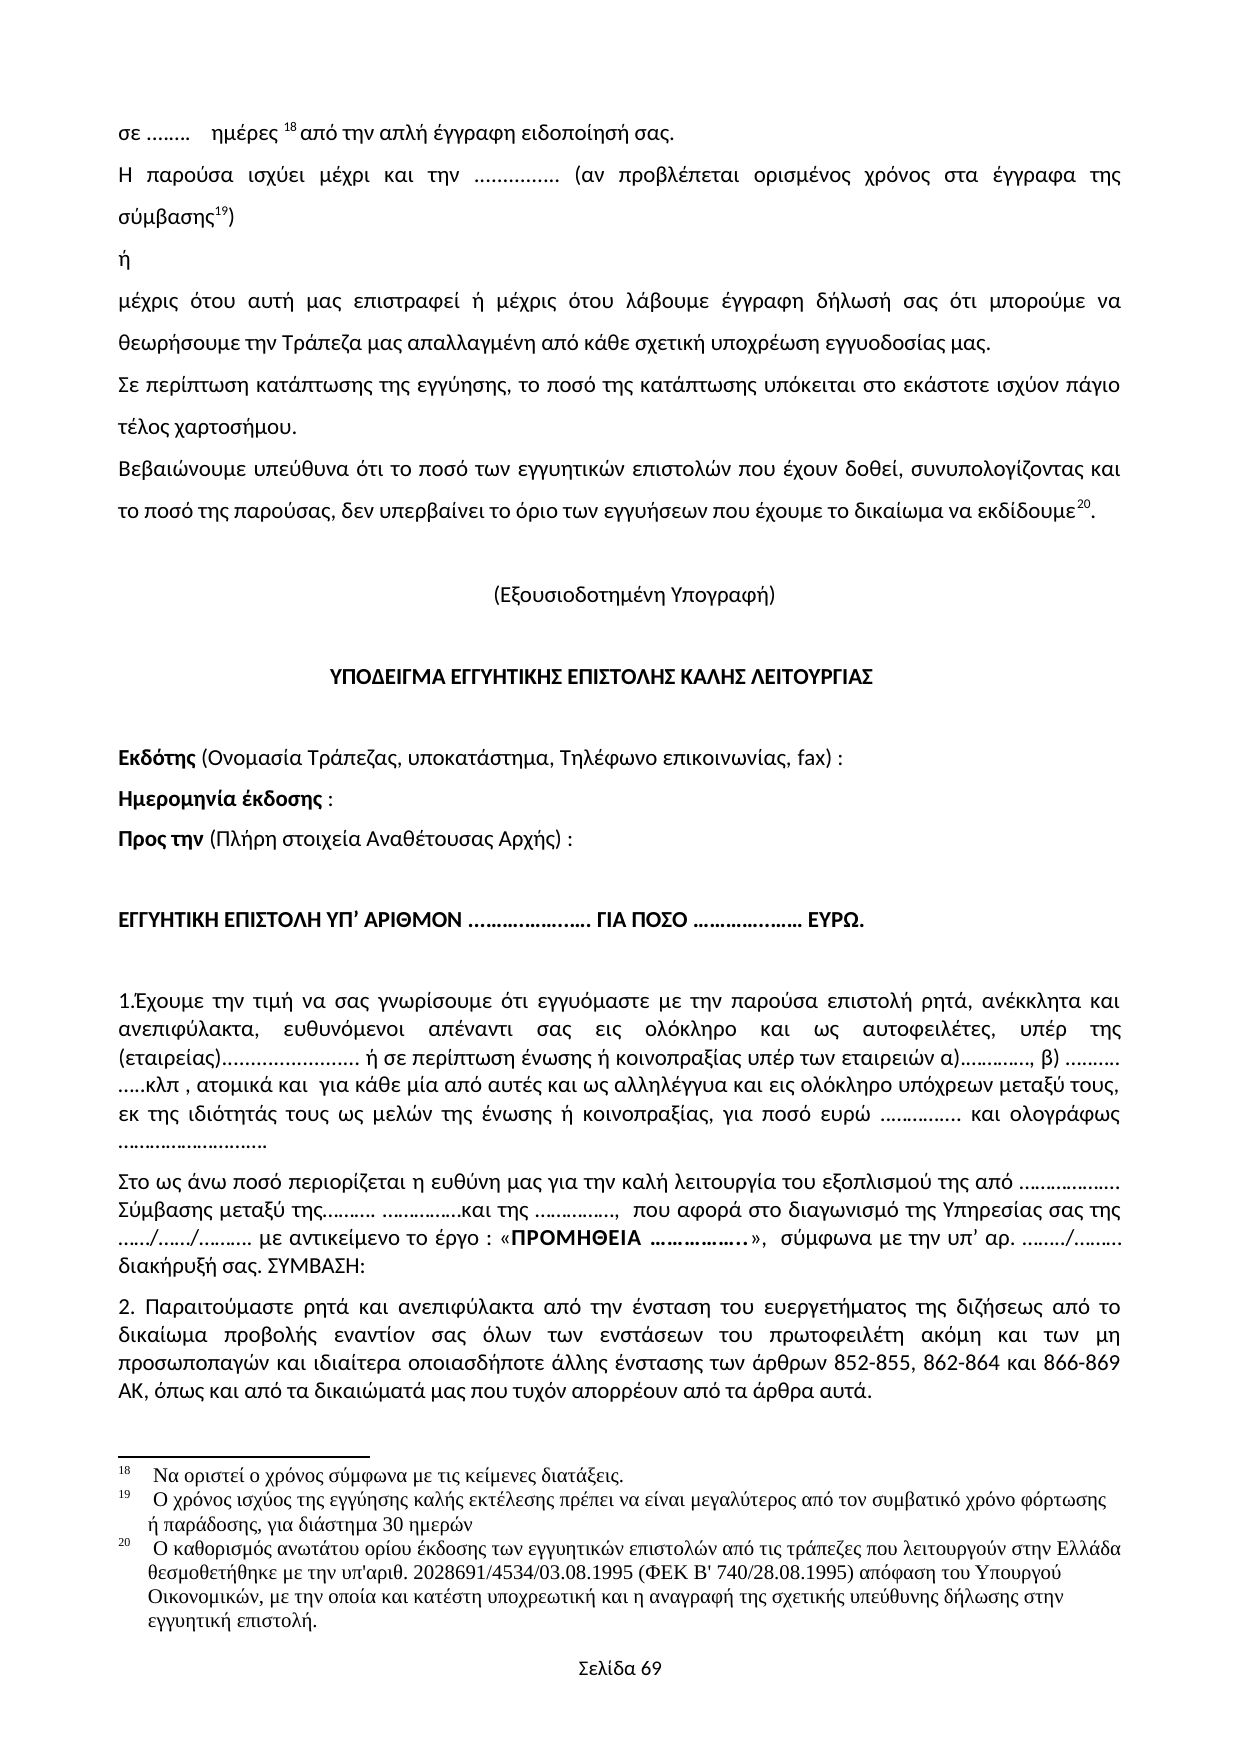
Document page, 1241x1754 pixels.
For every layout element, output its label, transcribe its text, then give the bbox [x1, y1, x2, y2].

text ΥΠΟΔΕΙΓΜΑ ΕΓΓΥΗΤΙΚΗΣ ΕΠΙΣΤΟΛΗΣ ΚΑΛΗΣ ΛΕΙΤΟΥΡΓΙΑΣ [81, 662, 1122, 690]
text Στο ως άνω ποσό περιορίζεται η ευθύνη μας για την καλή λειτουργία του εξοπλισμού της από …………….… Σύμβασης μεταξύ της………. ……………και της ……………, που αφορά στο διαγωνισμό της Υπηρεσίας σας της ……/……/………. με αντικείμενο το έργο : «ΠΡΟΜΗΘΕΙΑ ……………..», σύμφωνα με την υπ’ αρ. ……../……… διακήρυξή σας. ΣΥΜΒΑΣΗ: [118, 1167, 1122, 1279]
text Εκδότης (Ονομασία Τράπεζας, υποκατάστημα, Τηλέφωνο επικοινωνίας, fax) : [118, 743, 1122, 771]
text Προς την (Πλήρη στοιχεία Αναθέτουσας Αρχής) : [118, 824, 1122, 852]
text ή [118, 244, 1122, 272]
text 2. Παραιτούμαστε ρητά και ανεπιφύλακτα από την ένσταση του ευεργετήματος της διζήσεως από το δικαίωμα προβολής εναντίον σας όλων των ενστάσεων του πρωτοφειλέτη ακόμη και των μη προσωποπαγών και ιδιαίτερα οποιασδήποτε άλλης ένστασης των άρθρων 852-855, 862-864 και 866-869 ΑΚ, όπως και από τα δικαιώματά μας που τυχόν απορρέουν από τα άρθρα αυτά. [118, 1292, 1122, 1404]
text ΕΓΓΥΗΤΙΚΗ ΕΠΙΣΤΟΛΗ ΥΠ’ ΑΡΙΘΜΟΝ ...…….……..…. ΓΙΑ ΠΟΣΟ …………..…… ΕΥΡΩ. [118, 906, 1122, 933]
text Σε περίπτωση κατάπτωσης της εγγύησης, το ποσό της κατάπτωσης υπόκειται στο εκάστοτε ισχύον πάγιο τέλος χαρτοσήμου. [118, 370, 1122, 440]
text 1.Έχουμε την τιμή να σας γνωρίσουμε ότι εγγυόμαστε με την παρούσα επιστολή ρητά, ανέκκλητα και ανεπιφύλακτα, ευθυνόμενοι απέναντι σας εις ολόκληρο και ως αυτοφειλέτες, υπέρ της (εταιρείας)........................ ή σε περίπτωση ένωσης ή κοινοπραξίας υπέρ των εταιρειών α).…………, β) …..…..…..κλπ , ατομικά και για κάθε μία από αυτές και ως αλληλέγγυα και εις ολόκληρο υπόχρεων μεταξύ τους, εκ της ιδιότητάς τους ως μελών της ένωσης ή κοινοπραξίας, για ποσό ευρώ ..……….... και ολογράφως …………………...…. [118, 987, 1122, 1155]
text μέχρις ότου αυτή μας επιστραφεί ή μέχρις ότου λάβουμε έγγραφη δήλωσή σας ότι μπορούμε να θεωρήσουμε την Τράπεζα μας απαλλαγμένη από κάθε σχετική υποχρέωση εγγυοδοσίας μας. [118, 286, 1122, 356]
text (Εξουσιοδοτημένη Υπογραφή) [418, 580, 1122, 608]
text Η παρούσα ισχύει μέχρι και την ............... (αν προβλέπεται ορισμένος χρόνος στα έγγραφα της σύμβασης) [118, 160, 1122, 230]
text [118, 118, 1122, 146]
text Ημερομηνία έκδοσης : [118, 784, 1122, 812]
text Βεβαιώνουμε υπεύθυνα ότι το ποσό των εγγυητικών επιστολών που έχουν δοθεί, συνυπολογίζοντας και το ποσό της παρούσας, δεν υπερβαίνει το όριο των εγγυήσεων που έχουμε το δικαίωμα να εκδίδουμε. [118, 454, 1122, 524]
